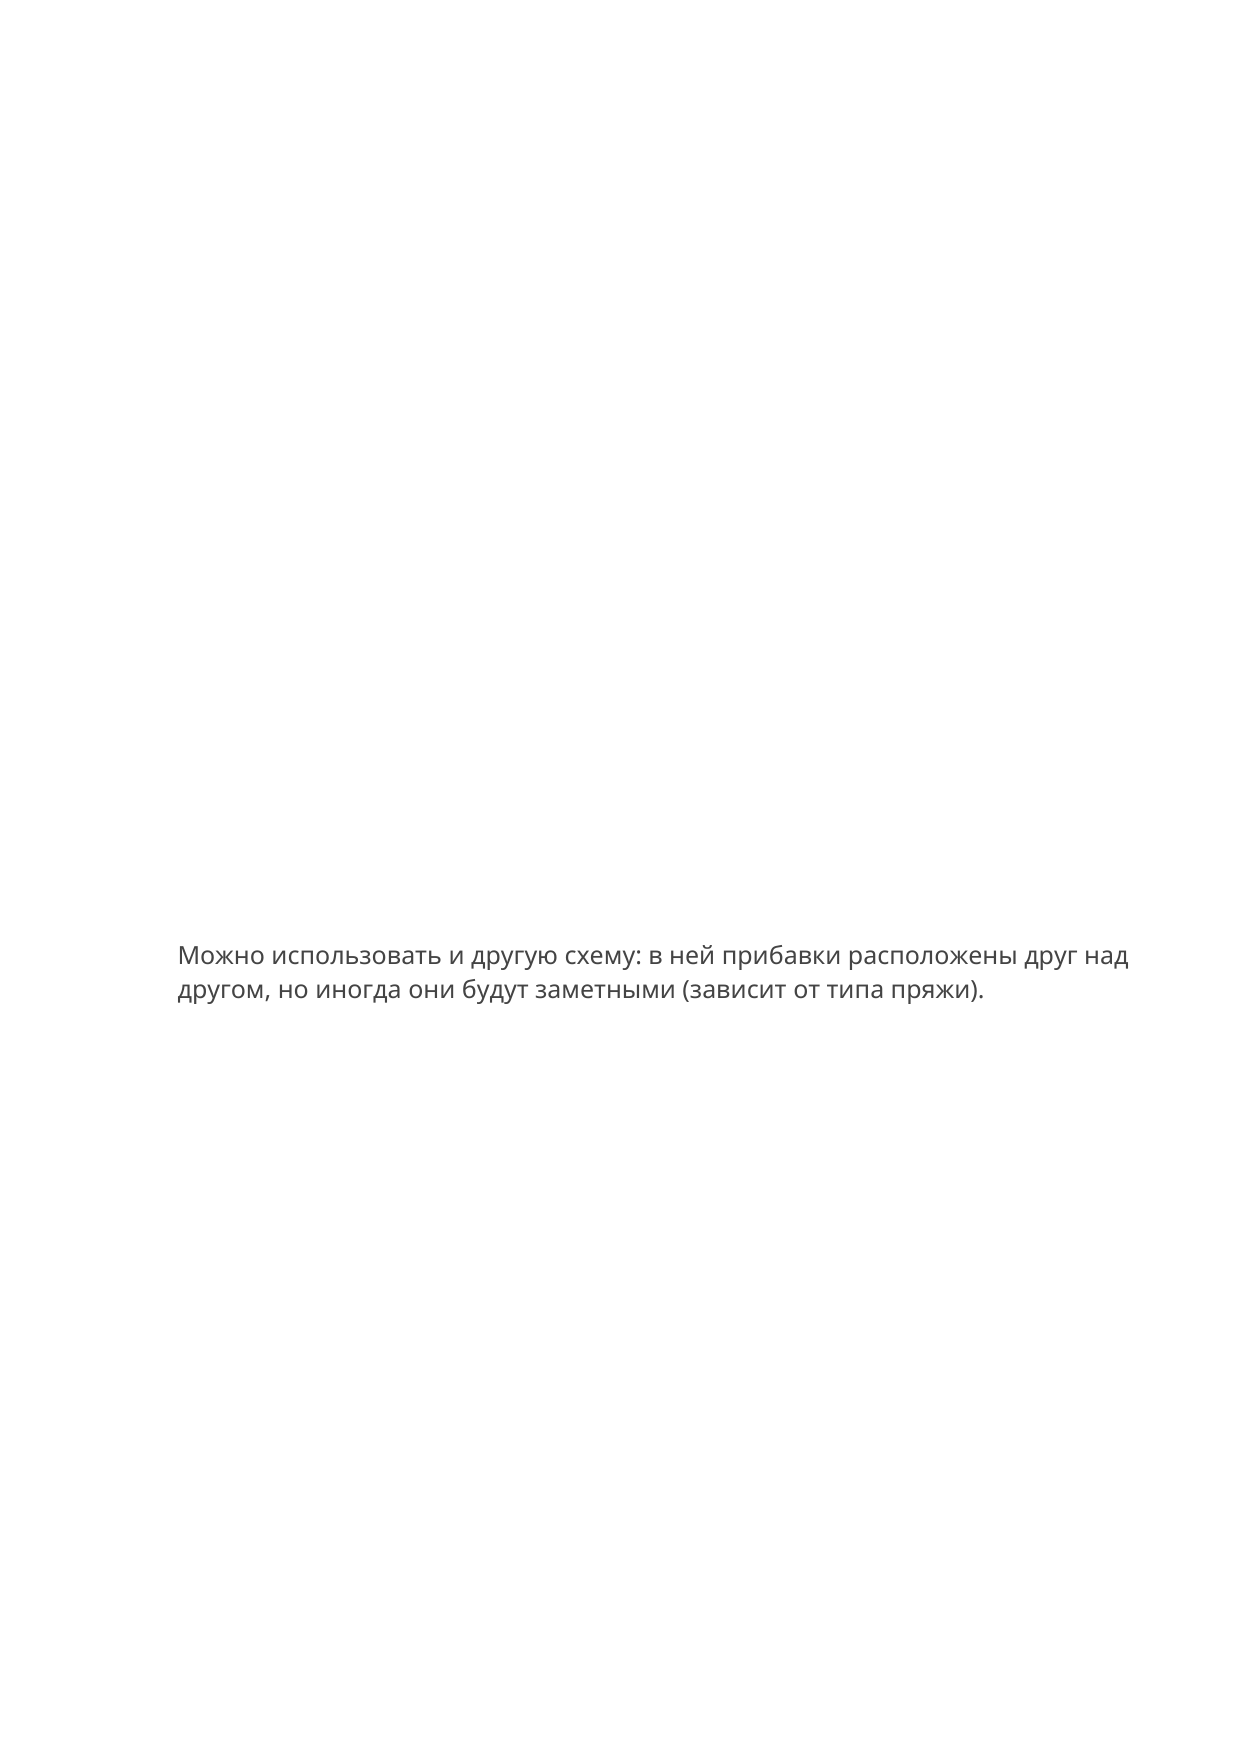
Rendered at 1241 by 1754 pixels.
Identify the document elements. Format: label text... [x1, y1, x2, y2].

text Можно использовать и другую схему: в ней прибавки расположены друг над другом, но иногда они будут заметными (зависит от типа пряжи). [177, 938, 1152, 1006]
